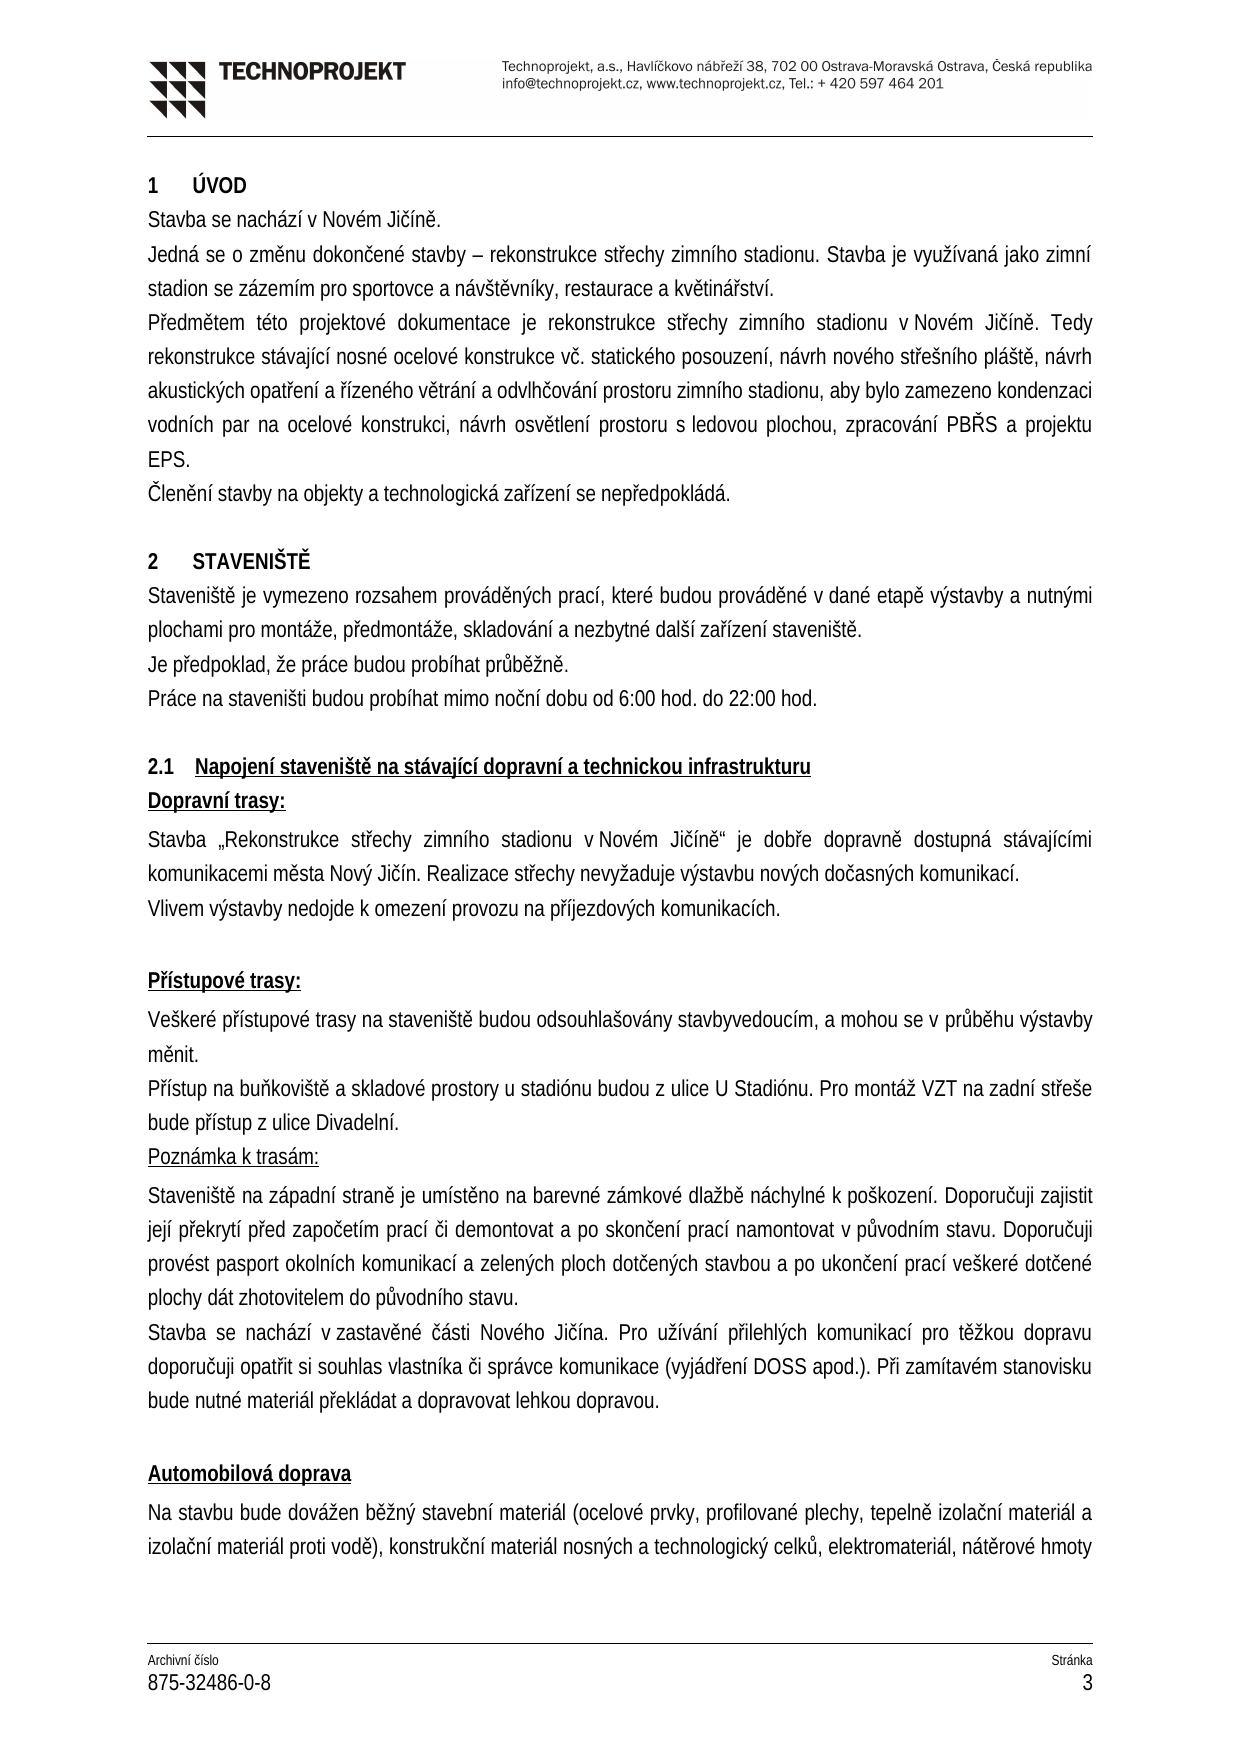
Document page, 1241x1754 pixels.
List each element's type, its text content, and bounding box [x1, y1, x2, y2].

text Automobilová doprava [148, 1460, 1093, 1486]
text Přístup na buňkoviště a skladové prostory u stadiónu budou z ulice U Stadiónu. Pro montáž VZT na zadní střeše bude přístup z ulice Divadelní. [148, 1075, 1093, 1135]
subtitle Napojení staveniště na stávající dopravní a technickou infrastrukturu [148, 753, 1093, 779]
text Je předpoklad, že práce budou probíhat průběžně. [148, 651, 1093, 677]
text Členění stavby na objekty a technologická zařízení se nepředpokládá. [148, 480, 1093, 506]
text Přístupové trasy: [148, 967, 1093, 994]
text Jedná se o změnu dokončené stavby – rekonstrukce střechy zimního stadionu. Stavba je využívaná jako zimní stadion se zázemím pro sportovce a návštěvníky, restaurace a květinářství. [148, 241, 1093, 301]
text Staveniště je vymezeno rozsahem prováděných prací, které budou prováděné v dané etapě výstavby a nutnými plochami pro montáže, předmontáže, skladování a nezbytné další zařízení staveniště. [148, 582, 1093, 643]
text Stavba se nachází v zastavěné části Nového Jičína. Pro užívání přilehlých komunikací pro těžkou dopravu doporučuji opatřit si souhlas vlastníka či správce komunikace (vyjádření DOSS apod.). Při zamítavém stanovisku bude nutné materiál překládat a dopravovat lehkou dopravou. [148, 1318, 1093, 1413]
text Vlivem výstavby nedojde k omezení provozu na příjezdových komunikacích. [148, 894, 1093, 921]
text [148, 1499, 1093, 1559]
text Dopravní trasy: [148, 787, 1093, 814]
text Staveniště na západní straně je umístěno na barevné zámkové dlažbě náchylné k poškození. Doporučuji zajistit její překrytí před započetím prací či demontovat a po skončení prací namontovat v původním stavu. Doporučuji provést pasport okolních komunikací a zelených ploch dotčených stavbou a po ukončení prací veškeré dotčené plochy dát zhotovitelem do původního stavu. [148, 1182, 1093, 1311]
text Předmětem této projektové dokumentace je rekonstrukce střechy zimního stadionu v Novém Jičíně. Tedy rekonstrukce stávající nosné ocelové konstrukce vč. statického posouzení, návrh nového střešního pláště, návrh akustických opatření a řízeného větrání a odvlhčování prostoru zimního stadionu, aby bylo zamezeno kondenzaci vodních par na ocelové konstrukci, návrh osvětlení prostoru s ledovou plochou, zpracování PBŘS a projektu EPS. [148, 309, 1093, 472]
text Poznámka k trasám: [148, 1143, 1093, 1169]
text Veškeré přístupové trasy na staveniště budou odsouhlašovány stavbyvedoucím, a mohou se v průběhu výstavby měnit. [148, 1006, 1093, 1067]
subtitle Úvod [148, 172, 1093, 199]
subtitle STAVENIŠTĚ [148, 548, 1093, 574]
text Stavba „ v Novém Jičíně“ je dobře dopravně dostupná stávajícími komunikacemi města Nový Jičín. Realizace střechy nevyžaduje výstavbu nových dočasných komunikací. [148, 826, 1093, 887]
text Stavba se nachází v Novém Jičíně. [148, 206, 1093, 233]
picture [148, 59, 1092, 120]
text Práce na staveništi budou probíhat mimo noční dobu od 6:00 hod. do 22:00 hod. [148, 685, 1093, 711]
